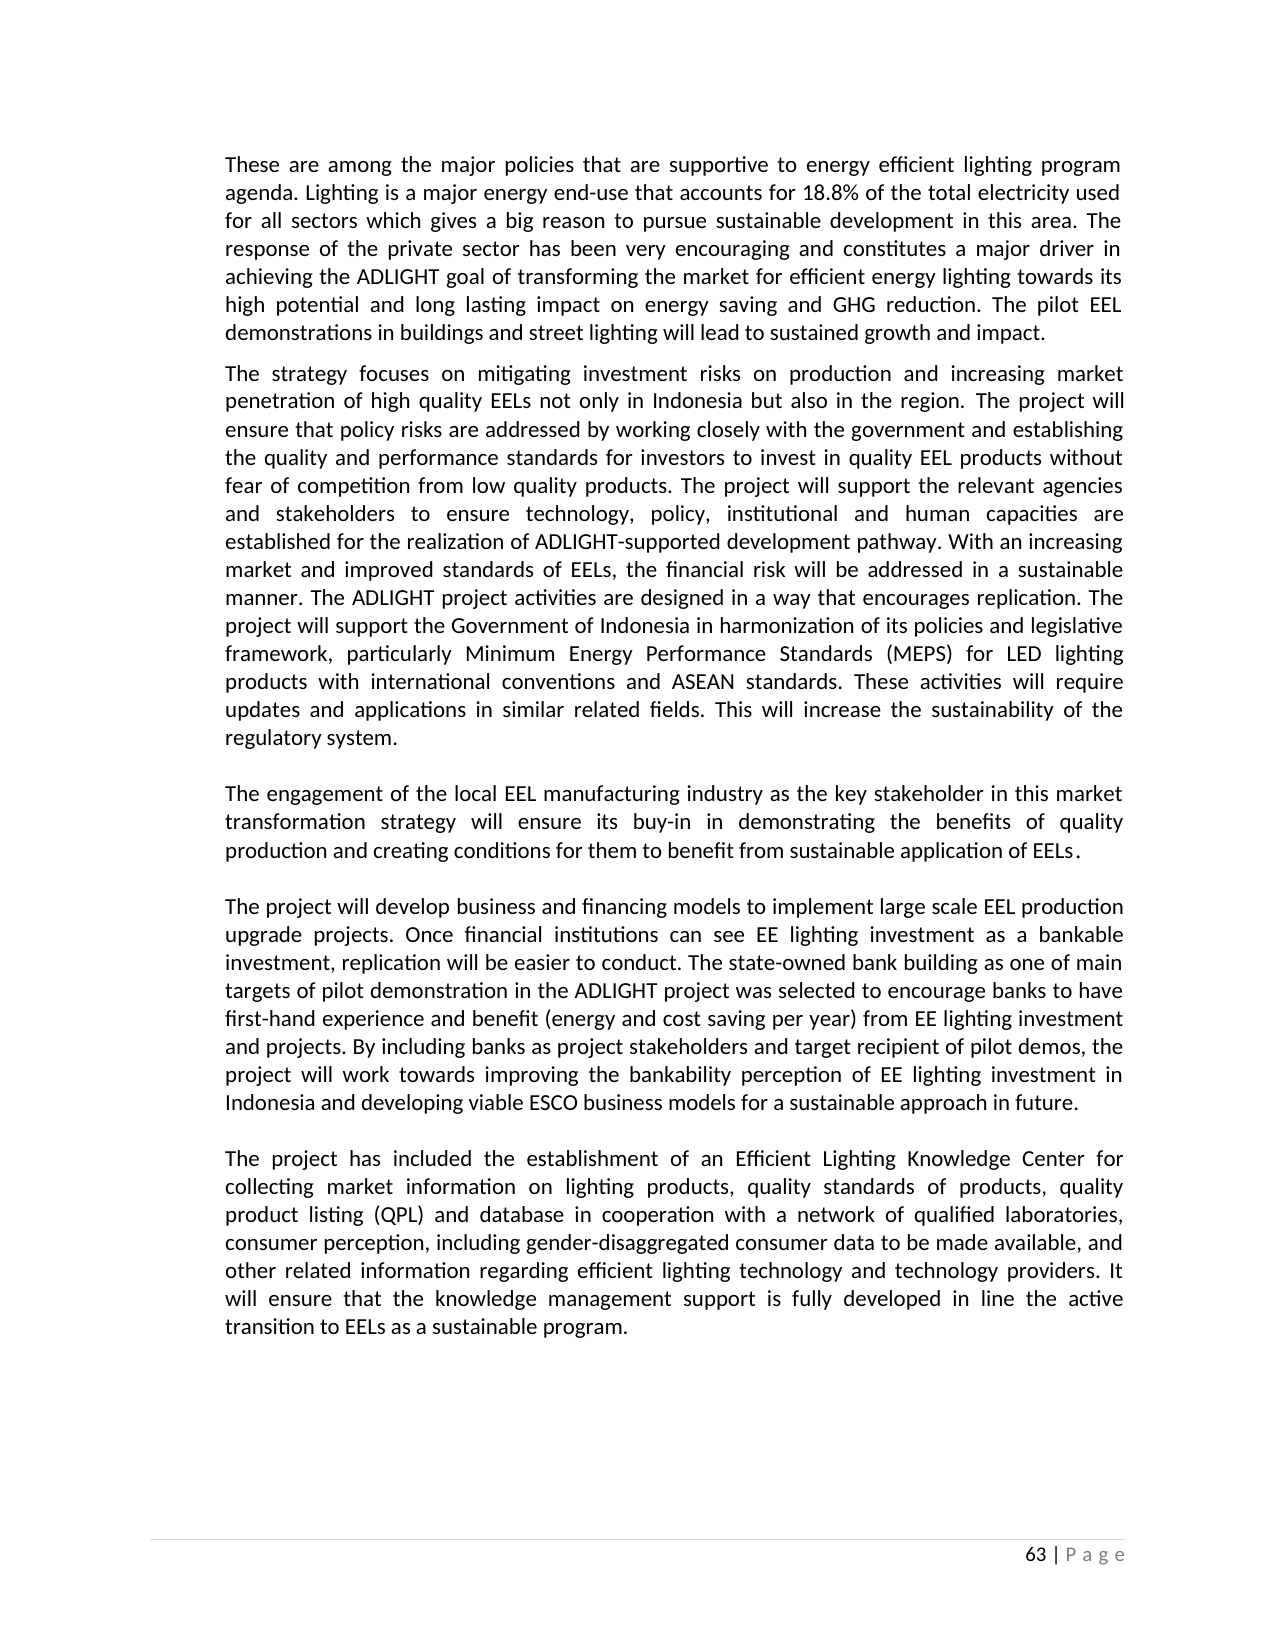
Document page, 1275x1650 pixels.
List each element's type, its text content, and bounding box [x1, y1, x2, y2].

list The strategy focuses on mitigating investment risks on production and increasing market penetration of high quality EELs not only in Indonesia but also in the region. The project will ensure that policy risks are addressed by working closely with the government and establishing the quality and performance standards for investors to invest in quality EEL products without fear of competition from low quality products. The project will support the relevant agencies and stakeholders to ensure technology, policy, institutional and human capacities are established for the realization of ADLIGHT-supported development pathway. With an increasing market and improved standards of EELs, the financial risk will be addressed in a sustainable manner. The ADLIGHT project activities are designed in a way that encourages replication. The project will support the Government of Indonesia in harmonization of its policies and legislative framework, particularly Minimum Energy Performance Standards (MEPS) for LED lighting products with international conventions and ASEAN standards. These activities will require updates and applications in similar related fields. This will increase the sustainability of the regulatory system. [225, 359, 1125, 751]
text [225, 150, 1123, 346]
text The project will develop business and financing models to implement large scale EEL production upgrade projects. Once financial institutions can see EE lighting investment as a bankable investment, replication will be easier to conduct. The state-owned bank building as one of main targets of pilot demonstration in the ADLIGHT project was selected to encourage banks to have first-hand experience and benefit (energy and cost saving per year) from EE lighting investment and projects. By including banks as project stakeholders and target recipient of pilot demos, the project will work towards improving the bankability perception of EE lighting investment in Indonesia and developing viable ESCO business models for a sustainable approach in future. [225, 892, 1125, 1116]
list The engagement of the local EEL manufacturing industry as the key stakeholder in this market transformation strategy will ensure its buy-in in demonstrating the benefits of quality production and creating conditions for them to benefit from sustainable application of EELs. [225, 779, 1125, 864]
text The project has included the establishment of an Efficient Lighting Knowledge Center for collecting market information on lighting products, quality standards of products, quality product listing (QPL) and database in cooperation with a network of qualified laboratories, consumer perception, including gender-disaggregated consumer data to be made available, and other related information regarding efficient lighting technology and technology providers. It will ensure that the knowledge management support is fully developed in line the active transition to EELs as a sustainable program. [225, 1144, 1125, 1340]
